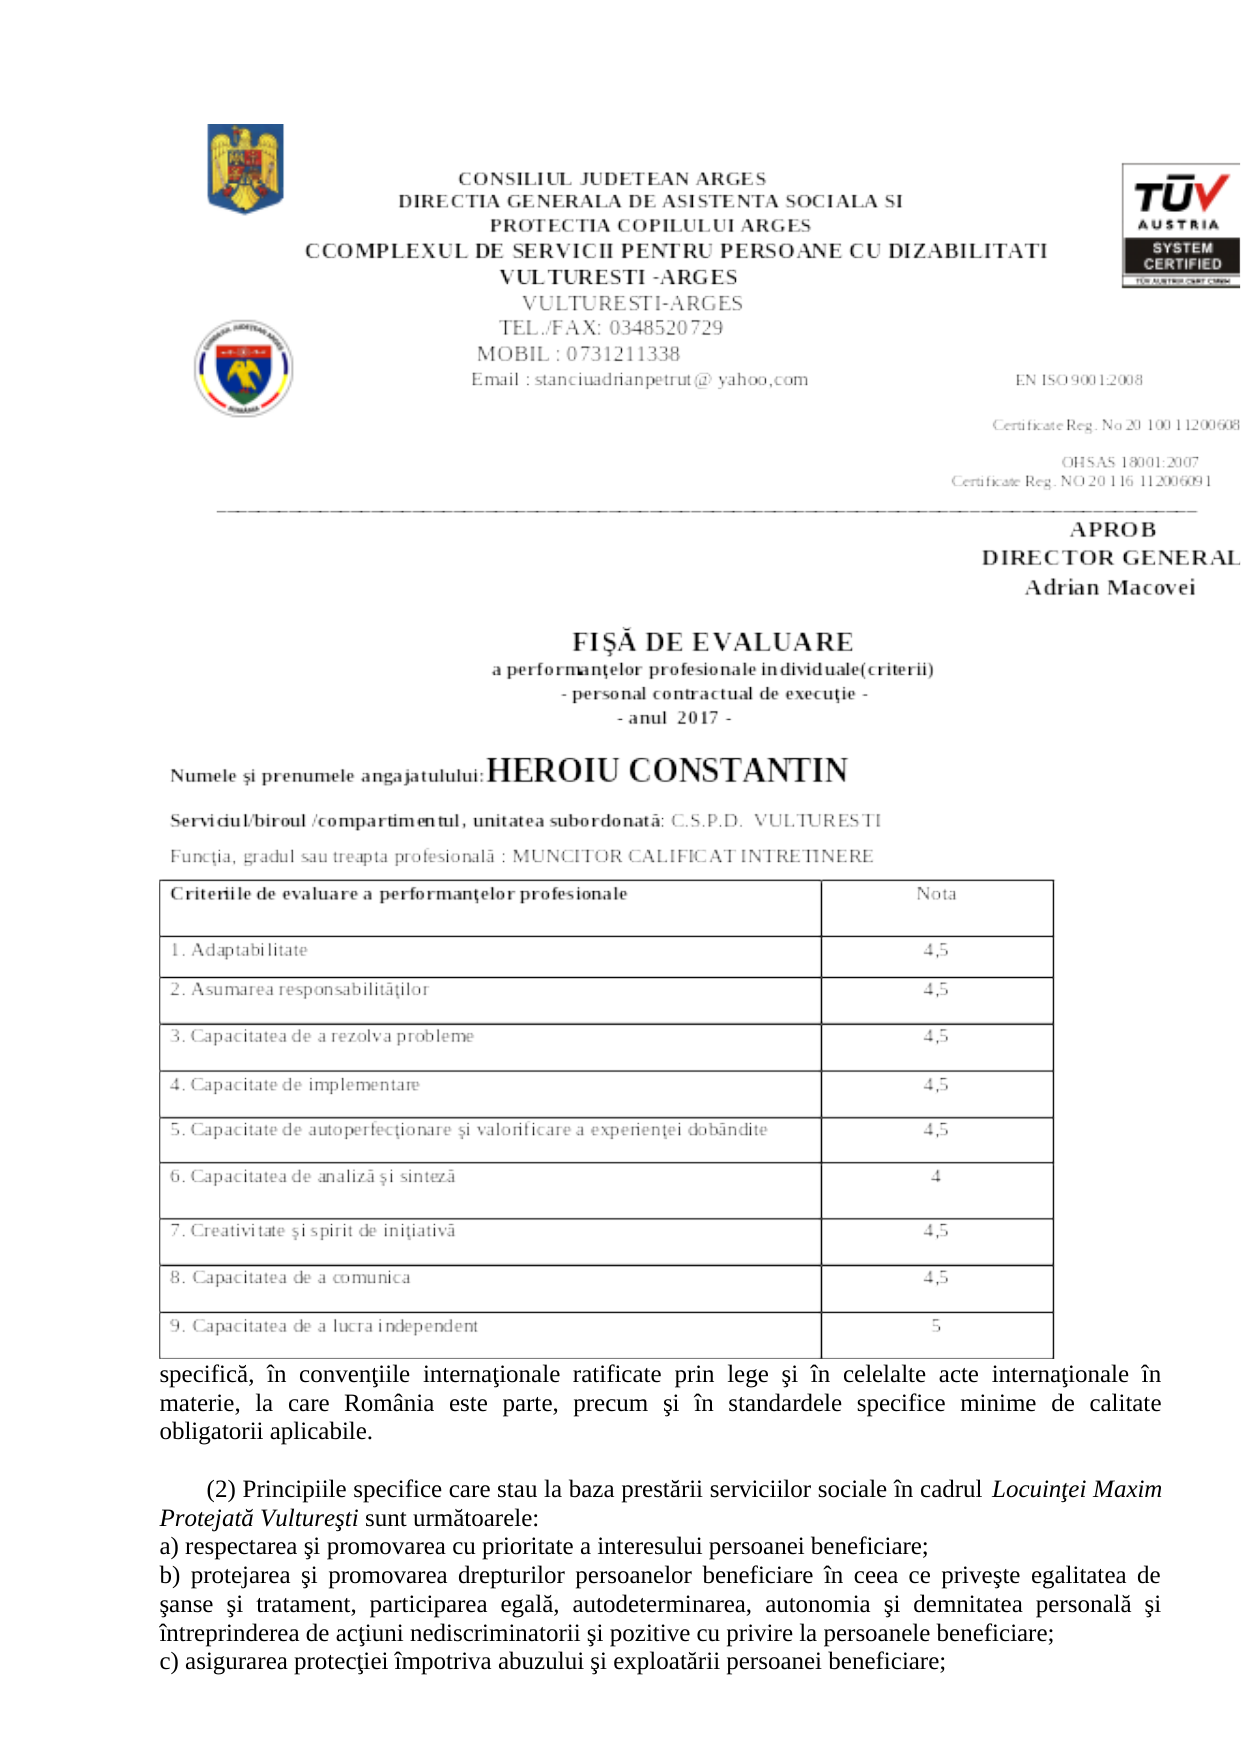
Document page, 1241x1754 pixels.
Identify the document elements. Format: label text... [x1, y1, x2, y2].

text c) asigurarea protecţiei împotriva abuzului şi exploatării persoanei beneficiare; [159, 1646, 1162, 1675]
text a) respectarea şi promovarea cu prioritate a interesului persoanei beneficiare; [159, 1531, 1162, 1560]
text (1) Serviciul social Locuinţa Maxim Protejată Vultureşti se organizează şi funcţionează cu respectarea principiilor generale care guvernează sistemul naţional de asistenţă socială, precum şi cu principiilor specifice care stau la baza acordării serviciilor sociale prevăzute în legislaţia specifică, în convenţiile internaţionale ratificate prin lege şi în celelalte acte internaţionale în materie, la care România este parte, precum şi în standardele specifice minime de calitate obligatorii aplicabile. [159, 1359, 1162, 1445]
text b) protejarea şi promovarea drepturilor persoanelor beneficiare în ceea ce priveşte egalitatea de şanse şi tratament, participarea egală, autodeterminarea, autonomia şi demnitatea personală şi întreprinderea de acţiuni nediscriminatorii şi pozitive cu privire la persoanele beneficiare; [159, 1560, 1162, 1646]
text (2) Principiile specifice care stau la baza prestării serviciilor sociale în cadrul Locuinţei Maxim Protejată Vultureşti sunt următoarele: [159, 1474, 1162, 1531]
